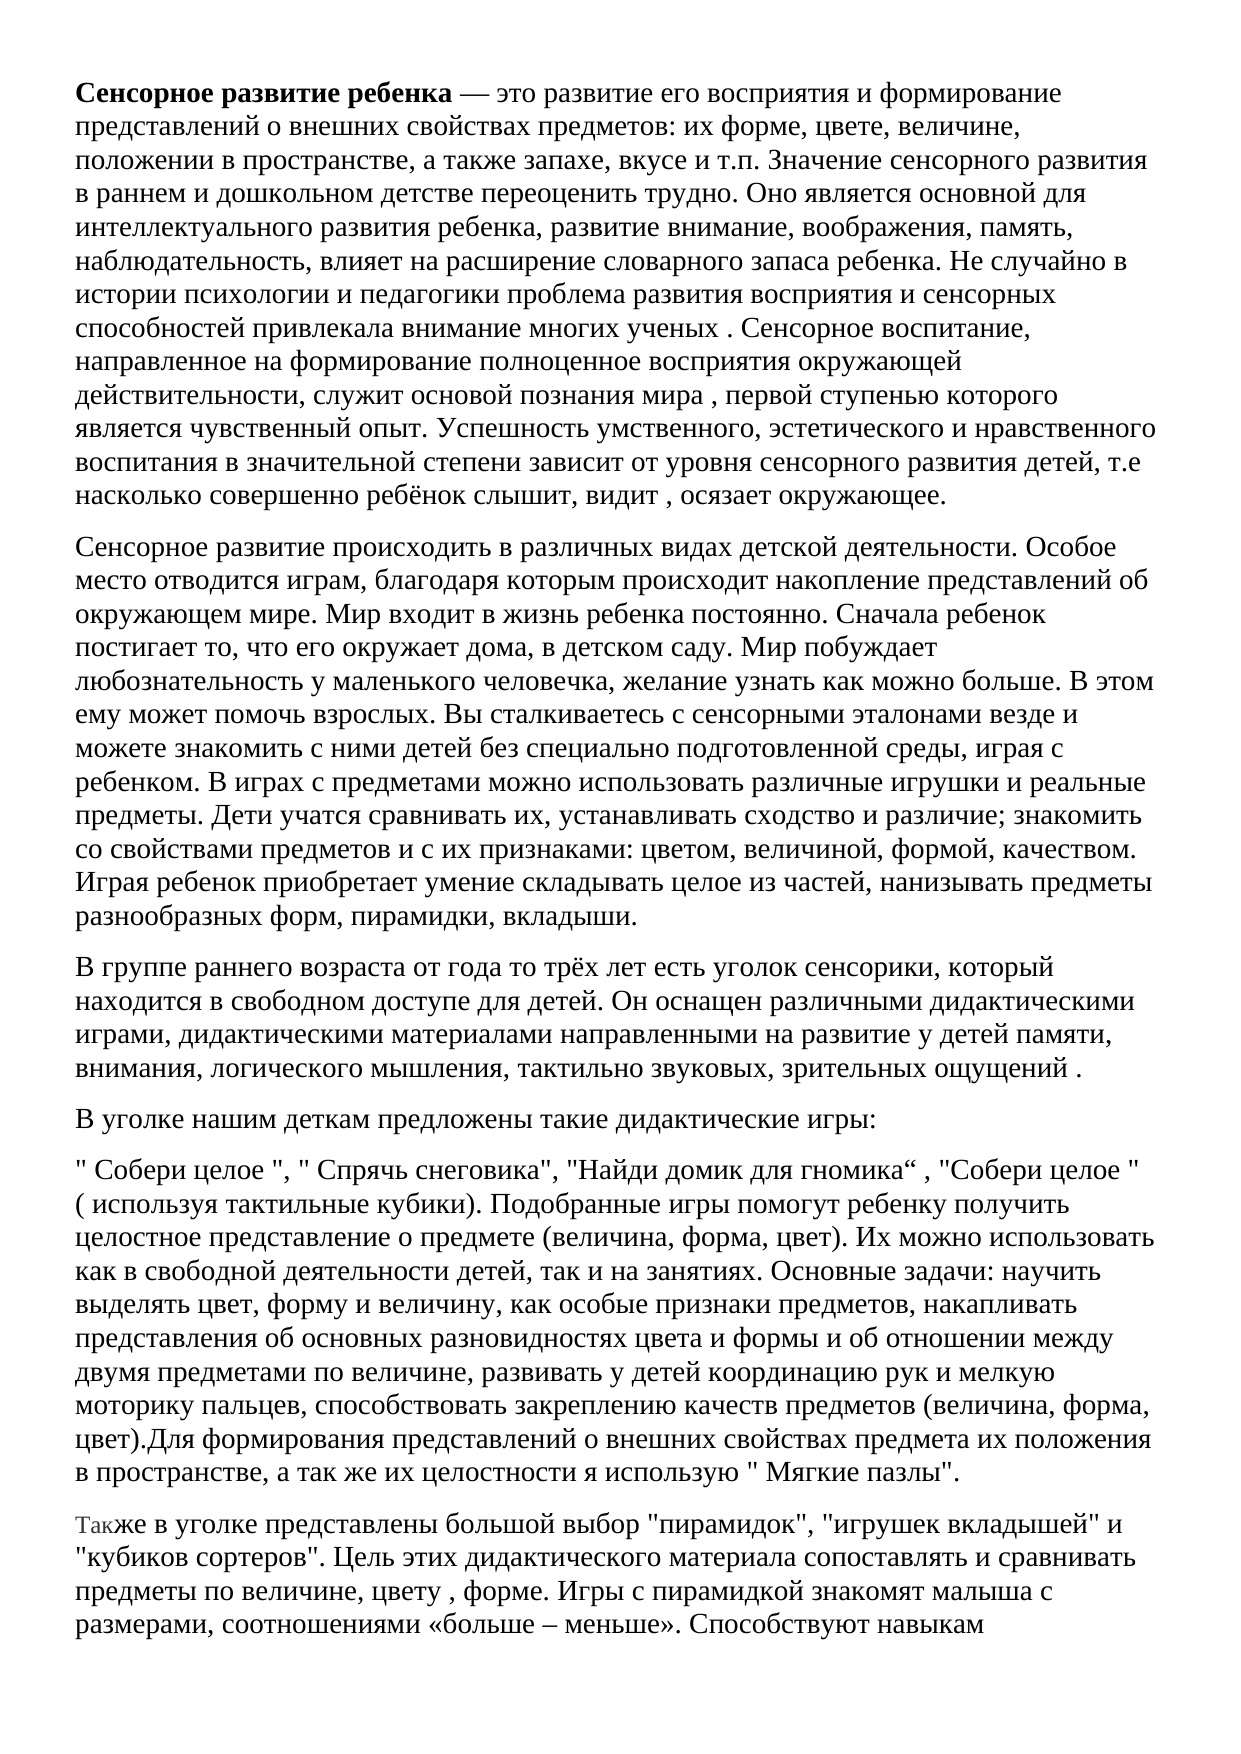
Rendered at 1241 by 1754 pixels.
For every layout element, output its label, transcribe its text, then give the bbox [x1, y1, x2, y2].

text В уголке нашим деткам предложены такие дидактические игры: [75, 1101, 1165, 1135]
text В группе раннего возраста от года то трёх лет есть уголок сенсорики, который находится в свободном доступе для детей. Он оснащен различными дидактическими играми, дидактическими материалами направленными на развитие у детей памяти, внимания, логического мышления, тактильно звуковых, зрительных ощущений . [75, 949, 1165, 1083]
text Сенсорное развитие происходить в различных видах детской деятельности. Особое место отводится играм, благодаря которым происходит накопление представлений об окружающем мире. Мир входит в жизнь ребенка постоянно. Сначала ребенок постигает то, что его окружает дома, в детском саду. Мир побуждает любознательность у маленького человечка, желание узнать как можно больше. В этом ему может помочь взрослых. Вы сталкиваетесь с сенсорными эталонами везде и можете знакомить с ними детей без специально подготовленной среды, играя с ребенком. В играх с предметами можно использовать различные игрушки и реальные предметы. Дети учатся сравнивать их, устанавливать сходство и различие; знакомить со свойствами предметов и с их признаками: цветом, величиной, формой, качеством. Играя ребенок приобретает умение складывать целое из частей, нанизывать предметы разнообразных форм, пирамидки, вкладыши. [75, 529, 1165, 931]
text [75, 1506, 1165, 1640]
text " Собери целое ", " Спрячь снеговика", "Найди домик для гномика“ , "Собери целое " ( используя тактильные кубики). Подобранные игры помогут ребенку получить целостное представление о предмете (величина, форма, цвет). Их можно использовать как в свободной деятельности детей, так и на занятиях. Основные задачи: научить выделять цвет, форму и величину, как особые признаки предметов, накапливать представления об основных разновидностях цвета и формы и об отношении между двумя предметами по величине, развивать у детей координацию рук и мелкую моторику пальцев, способствовать закреплению качеств предметов (величина, форма, цвет).Для формирования представлений о внешних свойствах предмета их положения в пространстве, а так же их целостности я использую " Мягкие пазлы". [75, 1152, 1165, 1488]
text Сенсорное развитие ребенка — это развитие его восприятия и формирование представлений о внешних свойствах предметов: их форме, цвете, величине, положении в пространстве, а также запахе, вкусе и т.п. Значение сенсорного развития в раннем и дошкольном детстве переоценить трудно. Оно является основной для интеллектуального развития ребенка, развитие внимание, воображения, память, наблюдательность, влияет на расширение словарного запаса ребенка. Не случайно в истории психологии и педагогики проблема развития восприятия и сенсорных способностей привлекала внимание многих ученых . Сенсорное воспитание, направленное на формирование полноценное восприятия окружающей действительности, служит основой познания мира , первой ступенью которого является чувственный опыт. Успешность умственного, эстетического и нравственного воспитания в значительной степени зависит от уровня сенсорного развития детей, т.е насколько совершенно ребёнок слышит, видит , осязает окружающее. [75, 75, 1165, 511]
